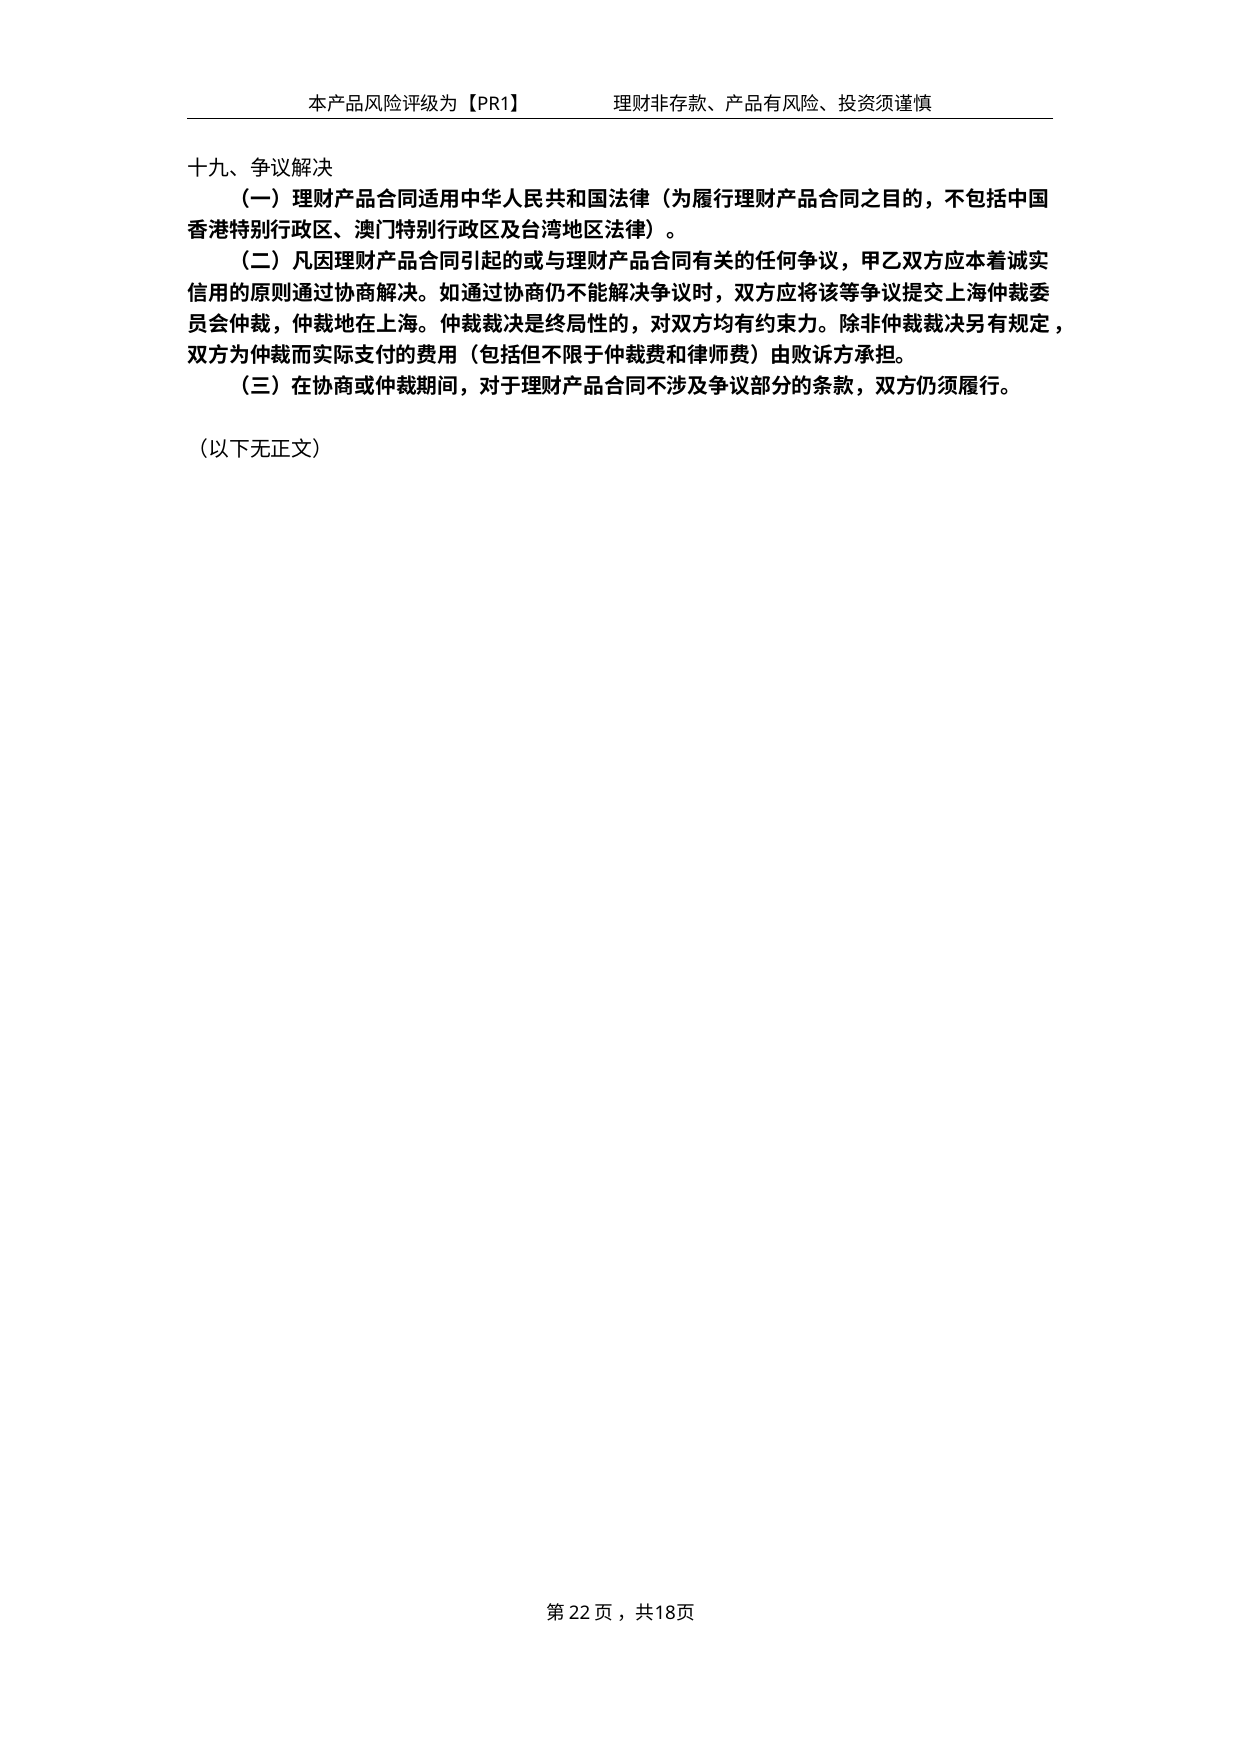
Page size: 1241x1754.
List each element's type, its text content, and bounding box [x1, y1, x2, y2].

text （二）凡因理财产品合同引起的或与理财产品合同有关的任何争议，甲乙双方应本着诚实信用的原则通过协商解决。如通过协商仍不能解决争议时，双方应将该等争议提交上海仲裁委员会仲裁，仲裁地在上海。仲裁裁决是终局性的，对双方均有约束力。除非仲裁裁决另有规定，双方为仲裁而实际支付的费用（包括但不限于仲裁费和律师费）由败诉方承担。 [187, 244, 1053, 369]
text 十九、争议解决 [187, 150, 1050, 181]
text （一）理财产品合同适用中华人民共和国法律（为履行理财产品合同之目的，不包括中国香港特别行政区、澳门特别行政区及台湾地区法律）。 [187, 181, 1053, 244]
text （三）在协商或仲裁期间，对于理财产品合同不涉及争议部分的条款，双方仍须履行。 [187, 369, 1053, 400]
text （以下无正文） [187, 431, 1050, 462]
